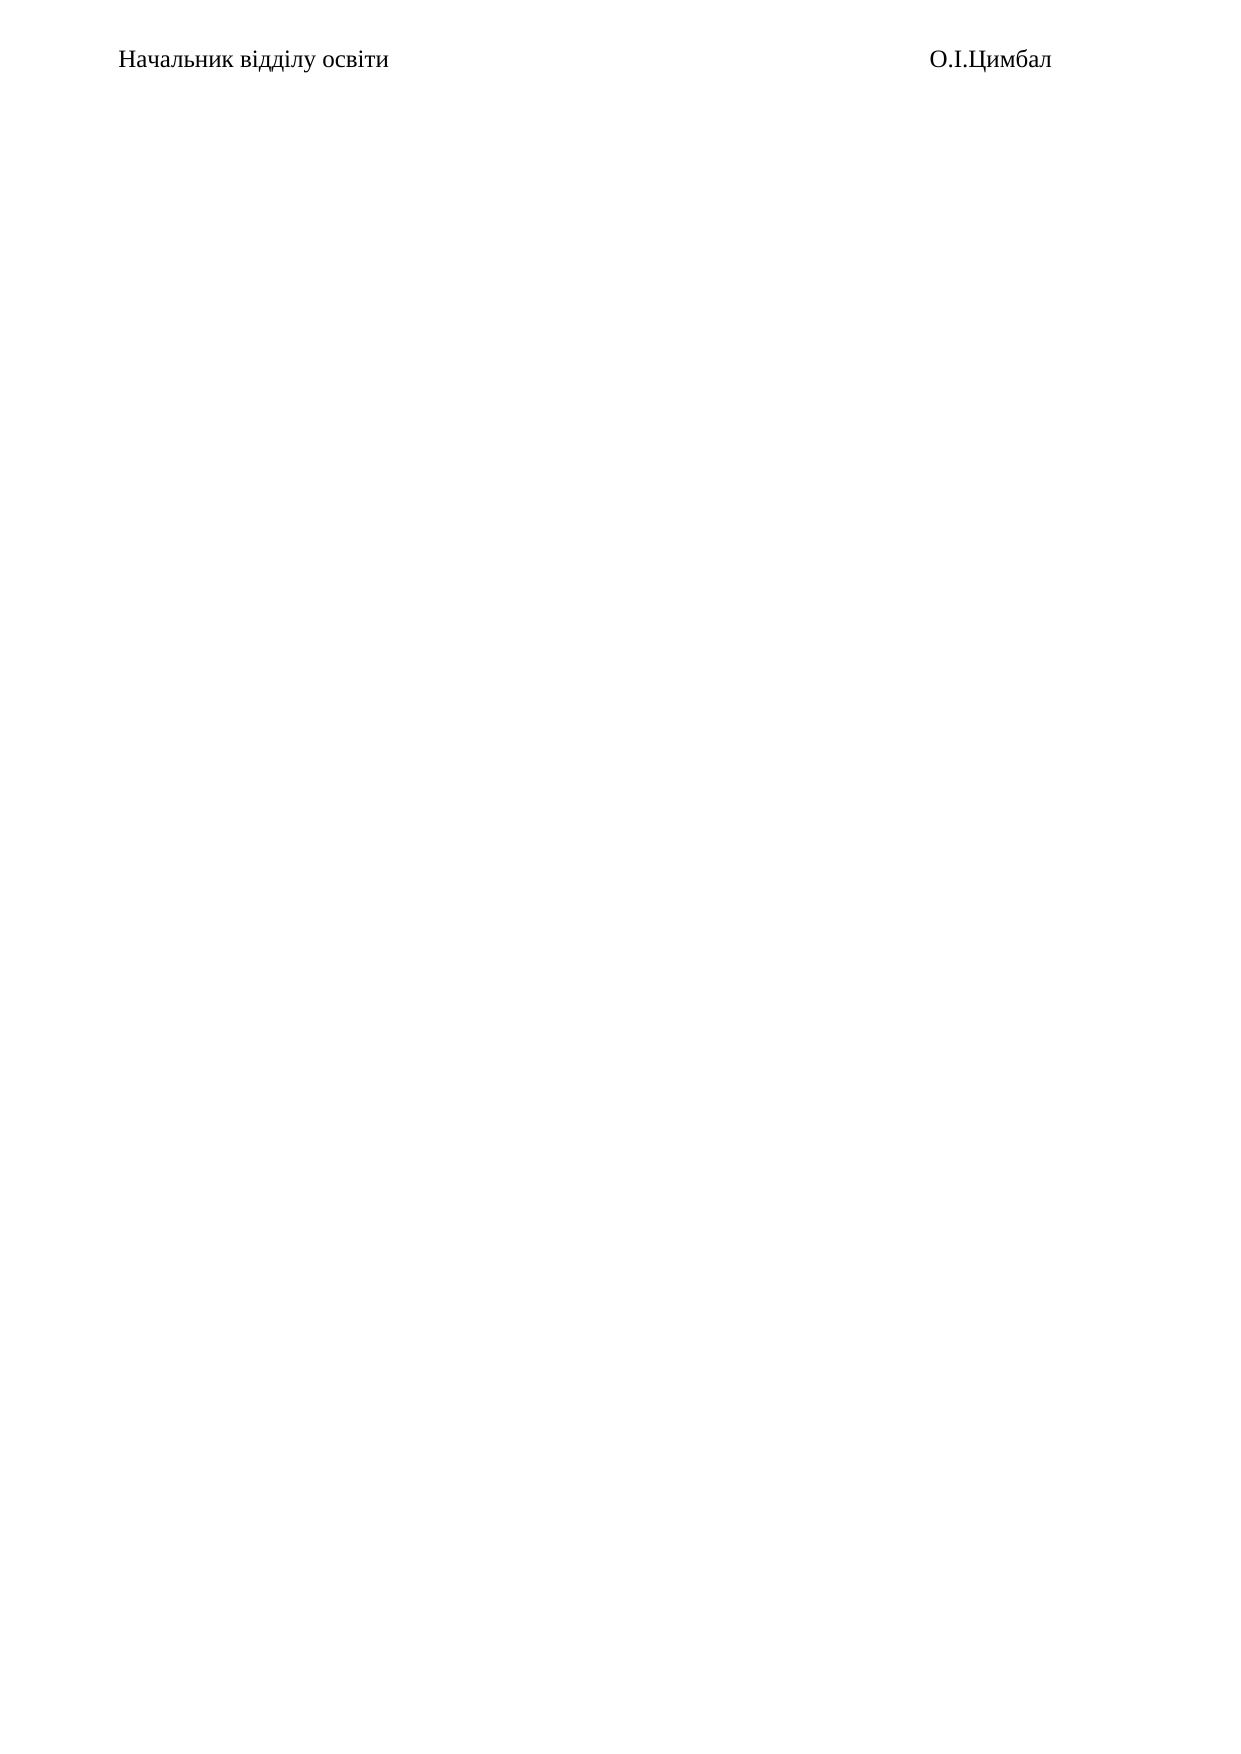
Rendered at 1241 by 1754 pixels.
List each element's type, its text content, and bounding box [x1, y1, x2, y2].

text Начальник відділу освіти О.І.Цимбал [118, 44, 1152, 73]
